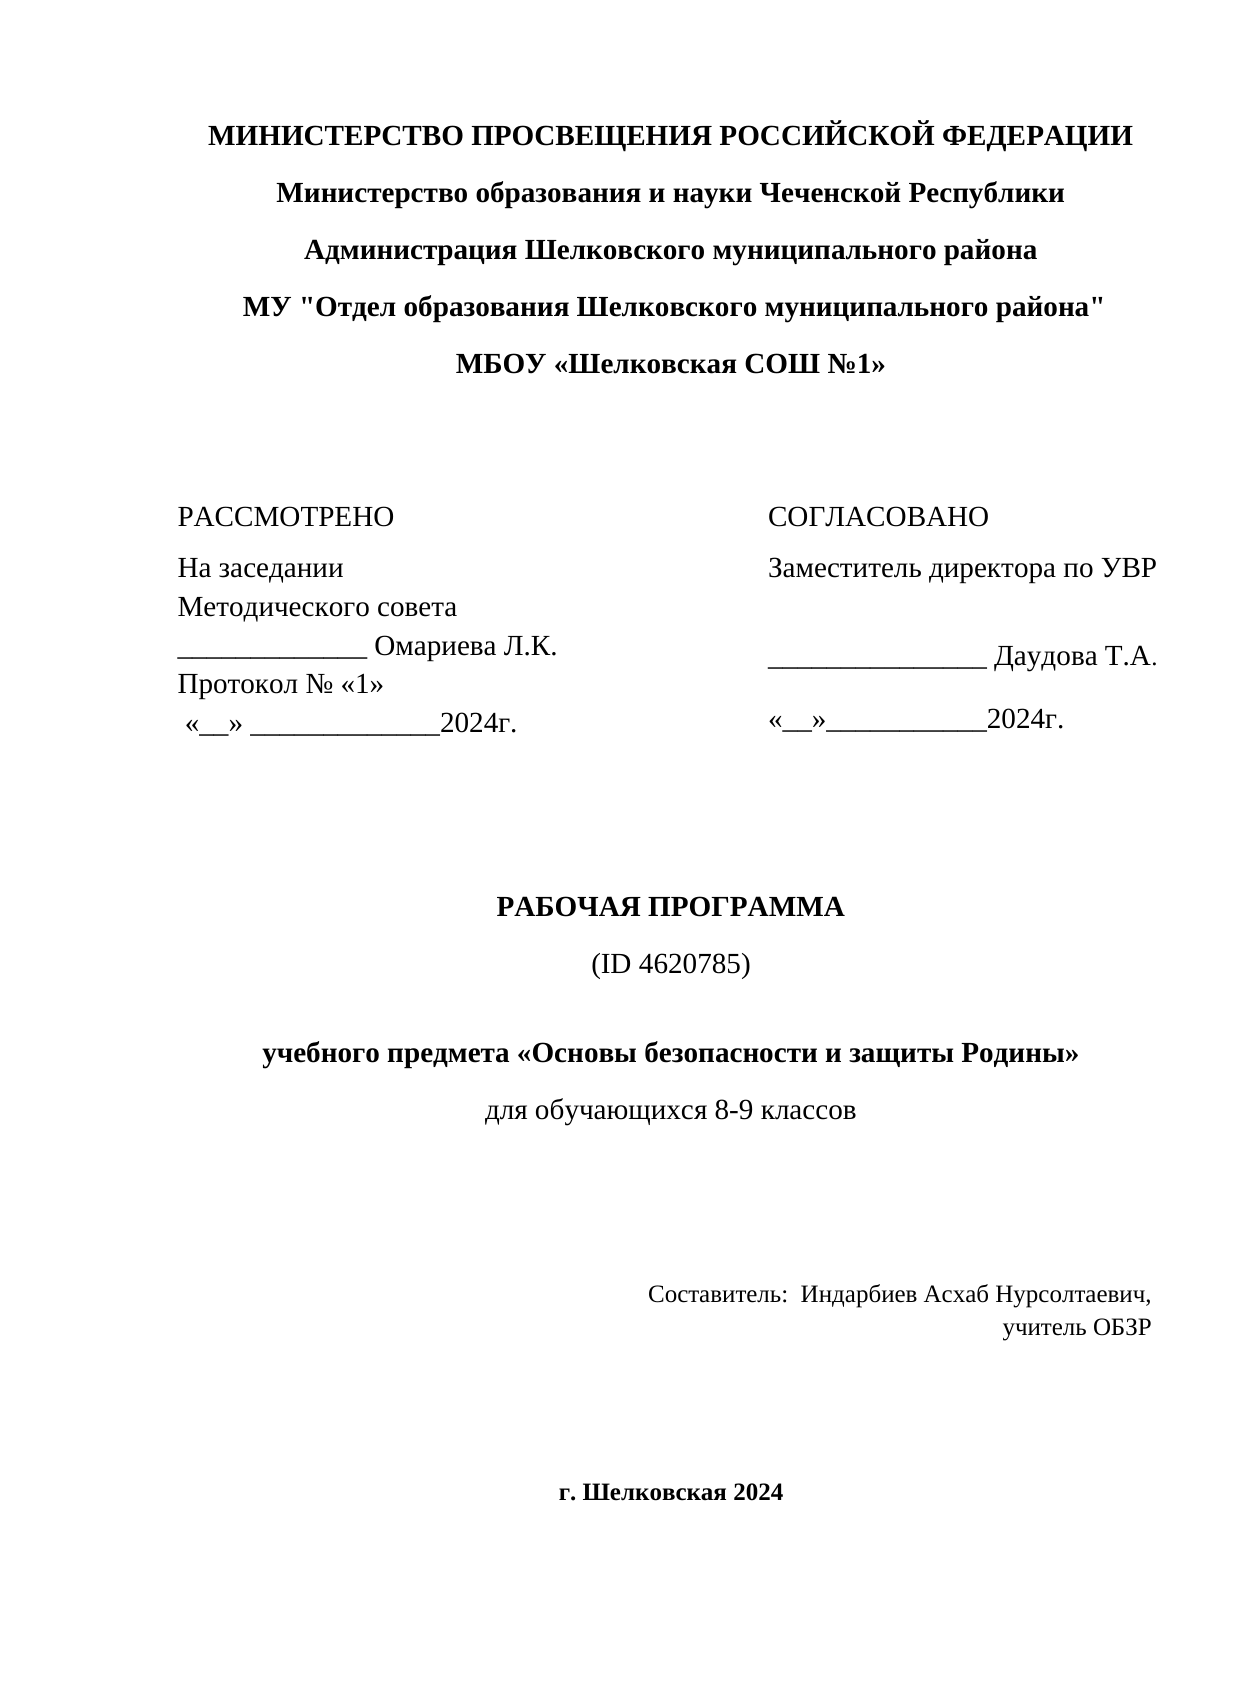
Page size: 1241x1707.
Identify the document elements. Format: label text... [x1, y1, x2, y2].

text МБОУ «Шелковская СОШ №1» [190, 346, 1152, 379]
text МИНИСТЕРСТВО ПРОСВЕЩЕНИЯ РОССИЙСКОЙ ФЕДЕРАЦИИ [190, 118, 1152, 152]
text г. Шелковская 2024 [190, 1477, 1152, 1506]
text (ID 4620785) [190, 946, 1152, 979]
text для обучающихся 8-9 классов [190, 1092, 1152, 1126]
text учебного предмета «Основы безопасности и защиты Родины» [190, 1035, 1152, 1068]
text учитель ОБЗР [190, 1312, 1152, 1341]
text Министерство образования и науки Чеченской Республики [190, 175, 1152, 209]
table_header СОГЛАСОВАНО Заместитель директора по УВР _______________ Даудова Т.А. «__»___________2024г. [757, 500, 1167, 792]
text Администрация Шелковского муниципального района МУ "Отдел образования Шелковского муниципального района" [190, 232, 1152, 323]
text Составитель: Индарбиев Асхаб Нурсолтаевич, [190, 1279, 1152, 1308]
table_header РАССМОТРЕНО На заседании Методического совета _____________ Омариева Л.К. Протокол № «1» «__» _____________2024г. [166, 500, 757, 792]
text РАБОЧАЯ ПРОГРАММА [190, 889, 1152, 922]
